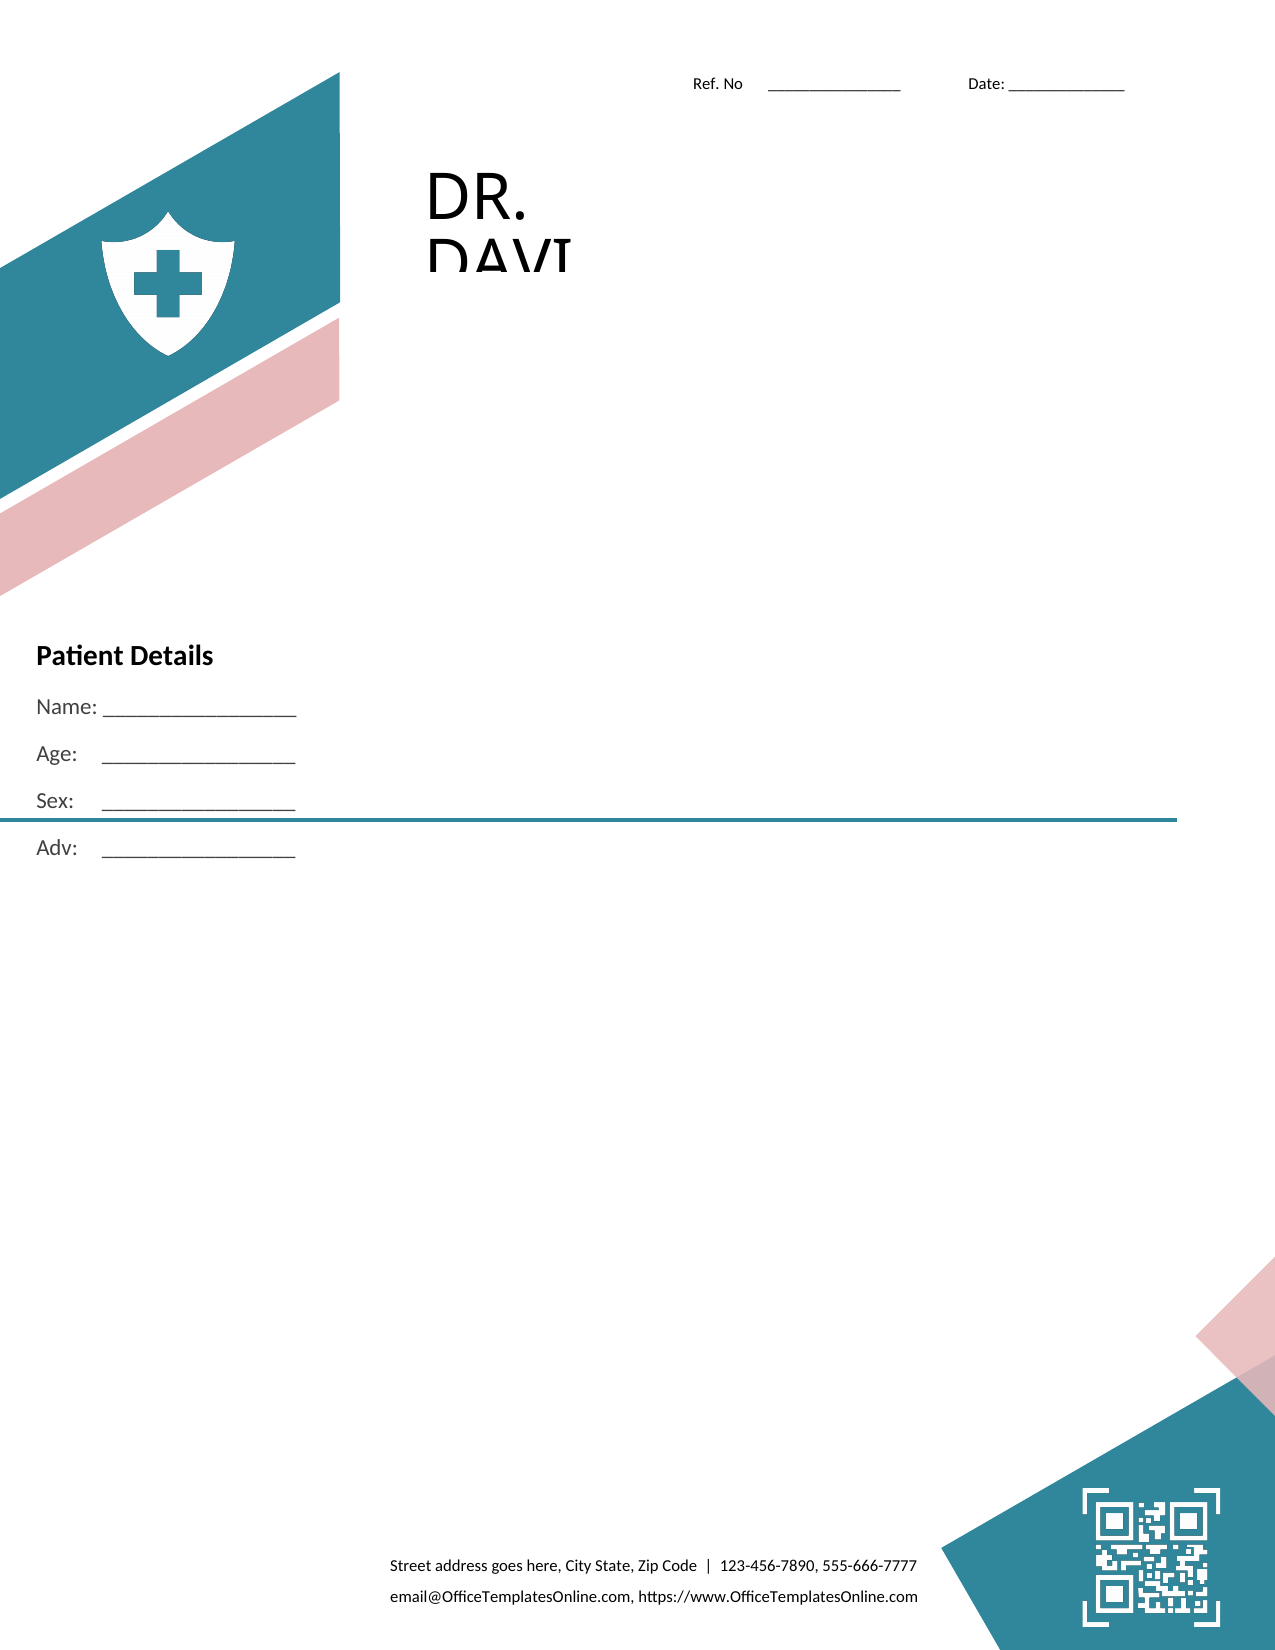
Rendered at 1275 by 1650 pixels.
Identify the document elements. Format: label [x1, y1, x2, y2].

picture [95, 211, 241, 356]
picture [1082, 1488, 1221, 1627]
